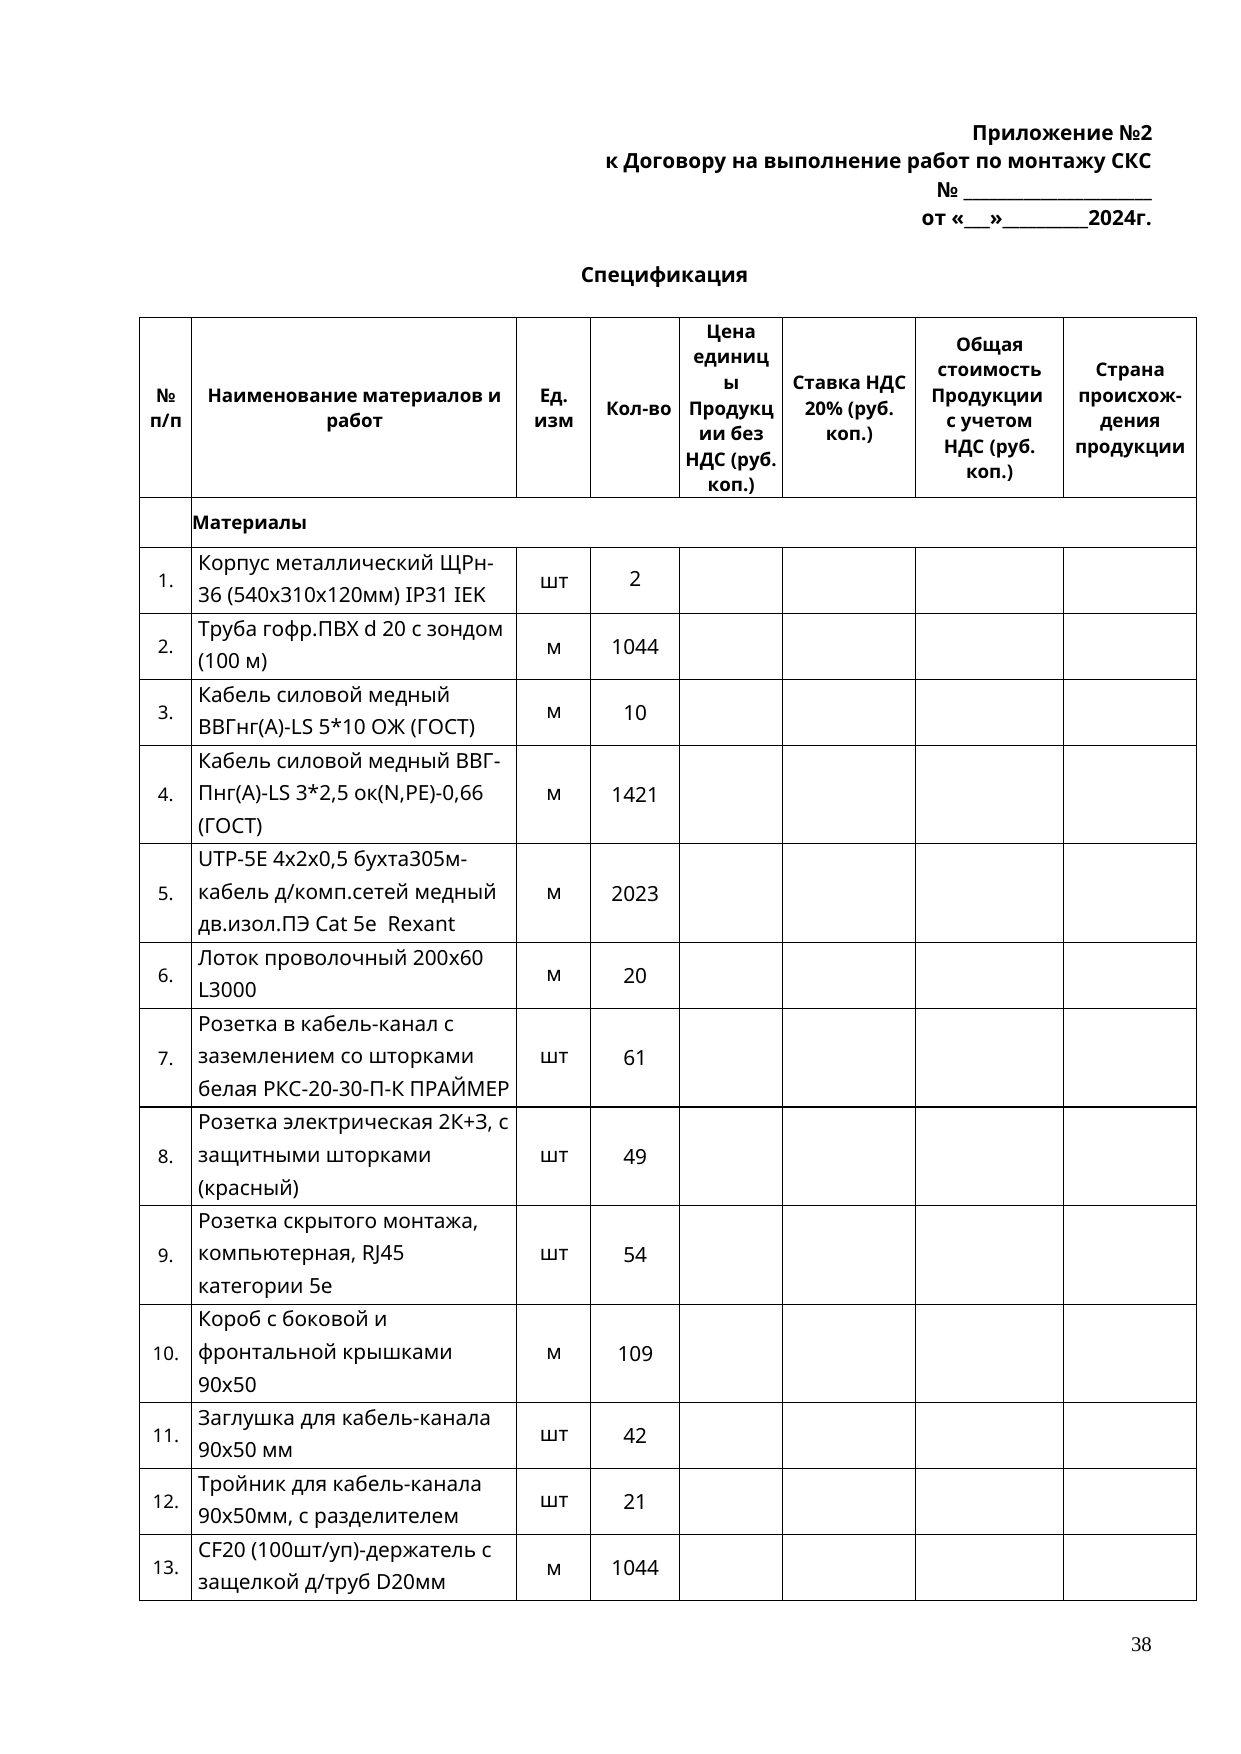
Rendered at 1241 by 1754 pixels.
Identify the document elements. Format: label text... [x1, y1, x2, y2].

table_cell 6. [140, 943, 191, 1008]
table_cell Кабель силовой медный ВВГ-Пнг(A)-LS 3*2,5 ок(N,PE)-0,66 (ГОСТ) [192, 746, 516, 843]
table_cell м [517, 1535, 590, 1600]
table_cell 10 [591, 680, 679, 745]
table_header Цена единицы Продукции без НДС (руб. коп.) [680, 318, 782, 497]
table_header Кол-во [591, 318, 679, 497]
table_cell шт [517, 1403, 590, 1468]
text Спецификация [177, 260, 1152, 289]
table_header Общая стоимость Продукции с учетом НДС (руб. коп.) [916, 318, 1063, 497]
table_cell 20 [591, 943, 679, 1008]
table_cell Корпус металлический ЩРн-36 (540х310х120мм) IP31 IEK [192, 548, 516, 613]
table_cell 1. [140, 548, 191, 613]
table_cell [1064, 943, 1196, 1008]
table_cell [916, 1469, 1063, 1534]
table_cell [680, 680, 782, 745]
table_cell Заглушка для кабель-канала 90х50 мм [192, 1403, 516, 1468]
table_cell 11. [140, 1403, 191, 1468]
table_cell [1064, 1206, 1196, 1303]
table_cell [680, 1469, 782, 1534]
table_cell шт [517, 1009, 590, 1106]
table_cell 12. [140, 1469, 191, 1534]
table_cell 3. [140, 680, 191, 745]
table_cell 2023 [591, 844, 679, 942]
table_header Наименование материалов и работ [192, 318, 516, 497]
text № ______________________ [177, 175, 1152, 203]
table_header Ед. изм [517, 318, 590, 497]
table_cell Материалы [192, 498, 1196, 547]
table_cell Розетка в кабель-канал с заземлением со шторками белая РКС-20-30-П-К ПРАЙМЕР [192, 1009, 516, 1106]
table_cell [680, 1206, 782, 1303]
table_header № п/п [140, 318, 191, 497]
table_cell 9. [140, 1206, 191, 1303]
table_cell [783, 614, 915, 679]
table_cell [680, 1108, 782, 1205]
table_cell [1064, 844, 1196, 942]
table_cell шт [517, 1108, 590, 1205]
table_cell [916, 1206, 1063, 1303]
table_header Ставка НДС 20% (руб. коп.) [783, 318, 915, 497]
table_cell м [517, 746, 590, 843]
table_cell [680, 1403, 782, 1468]
text от «___»__________2024г. [177, 203, 1152, 232]
table_cell [680, 548, 782, 613]
table_cell Розетка электрическая 2К+З, с защитными шторками (красный) [192, 1108, 516, 1205]
table_cell [916, 1009, 1063, 1106]
table_cell 2 [591, 548, 679, 613]
table_cell [916, 746, 1063, 843]
table_cell [1064, 1469, 1196, 1534]
table_cell 5. [140, 844, 191, 942]
table_cell [783, 746, 915, 843]
table_cell 21 [591, 1469, 679, 1534]
table_cell шт [517, 1469, 590, 1534]
table_cell [916, 1108, 1063, 1205]
table_cell 1044 [591, 614, 679, 679]
table_cell СF20 (100шт/уп)-держатель с защелкой д/труб D20мм [192, 1535, 516, 1600]
table_cell [916, 1403, 1063, 1468]
table_cell Короб с боковой и фронтальной крышками 90х50 [192, 1305, 516, 1402]
table_cell [783, 1469, 915, 1534]
table_cell Кабель силовой медный ВВГнг(A)-LS 5*10 ОЖ (ГОСТ) [192, 680, 516, 745]
table_cell Розетка скрытого монтажа, компьютерная, RJ45 категории 5e [192, 1206, 516, 1303]
table_cell 42 [591, 1403, 679, 1468]
table_cell [680, 943, 782, 1008]
table_cell [916, 943, 1063, 1008]
table_cell [1064, 1403, 1196, 1468]
table_cell м [517, 844, 590, 942]
table_cell [783, 1403, 915, 1468]
table_cell 13. [140, 1535, 191, 1600]
table_cell [783, 1535, 915, 1600]
table_cell м [517, 614, 590, 679]
table_cell [783, 548, 915, 613]
table_cell [783, 1108, 915, 1205]
table_cell [680, 1009, 782, 1106]
table_cell Труба гофр.ПВХ d 20 с зондом (100 м) [192, 614, 516, 679]
table_cell [916, 548, 1063, 613]
table_cell [783, 943, 915, 1008]
table_cell [916, 680, 1063, 745]
table_cell шт [517, 1206, 590, 1303]
table_cell [1064, 1009, 1196, 1106]
table_cell [1064, 746, 1196, 843]
text к Договору на выполнение работ по монтажу СКС [177, 147, 1152, 175]
table_cell 8. [140, 1108, 191, 1205]
table_cell [916, 614, 1063, 679]
table_cell 4. [140, 746, 191, 843]
table_cell 61 [591, 1009, 679, 1106]
table_cell UTP-5E 4х2х0,5 бухта305м-кабель д/комп.сетей медный дв.изол.ПЭ Cat 5е Rexant [192, 844, 516, 942]
table_cell [783, 844, 915, 942]
table_cell [1064, 1535, 1196, 1600]
table_cell [916, 844, 1063, 942]
table_cell [783, 1009, 915, 1106]
table_header Страна происхож-дения продукции [1064, 318, 1196, 497]
table_cell 2. [140, 614, 191, 679]
table_cell [783, 1206, 915, 1303]
table_cell [1064, 614, 1196, 679]
table_cell [1064, 1108, 1196, 1205]
table_cell шт [517, 548, 590, 613]
text Приложение №2 [177, 118, 1152, 147]
table_cell м [517, 680, 590, 745]
table_cell 10. [140, 1305, 191, 1402]
table_cell [1064, 548, 1196, 613]
table_cell 49 [591, 1108, 679, 1205]
table_cell [1064, 680, 1196, 745]
table_cell [916, 1535, 1063, 1600]
table_cell Тройник для кабель-канала 90х50мм, с разделителем [192, 1469, 516, 1534]
table_cell [680, 1305, 782, 1402]
table_cell [916, 1305, 1063, 1402]
table_cell 7. [140, 1009, 191, 1106]
table_cell 1421 [591, 746, 679, 843]
table_cell м [517, 943, 590, 1008]
table_cell м [517, 1305, 590, 1402]
table_cell 1044 [591, 1535, 679, 1600]
table_cell [680, 746, 782, 843]
table_cell [680, 1535, 782, 1600]
table_cell [1064, 1305, 1196, 1402]
table_cell Лоток проволочный 200х60 L3000 [192, 943, 516, 1008]
table_cell 54 [591, 1206, 679, 1303]
table_cell [783, 680, 915, 745]
table_cell [680, 614, 782, 679]
table_cell [140, 498, 191, 547]
table_cell 109 [591, 1305, 679, 1402]
table_cell [680, 844, 782, 942]
table_cell [783, 1305, 915, 1402]
